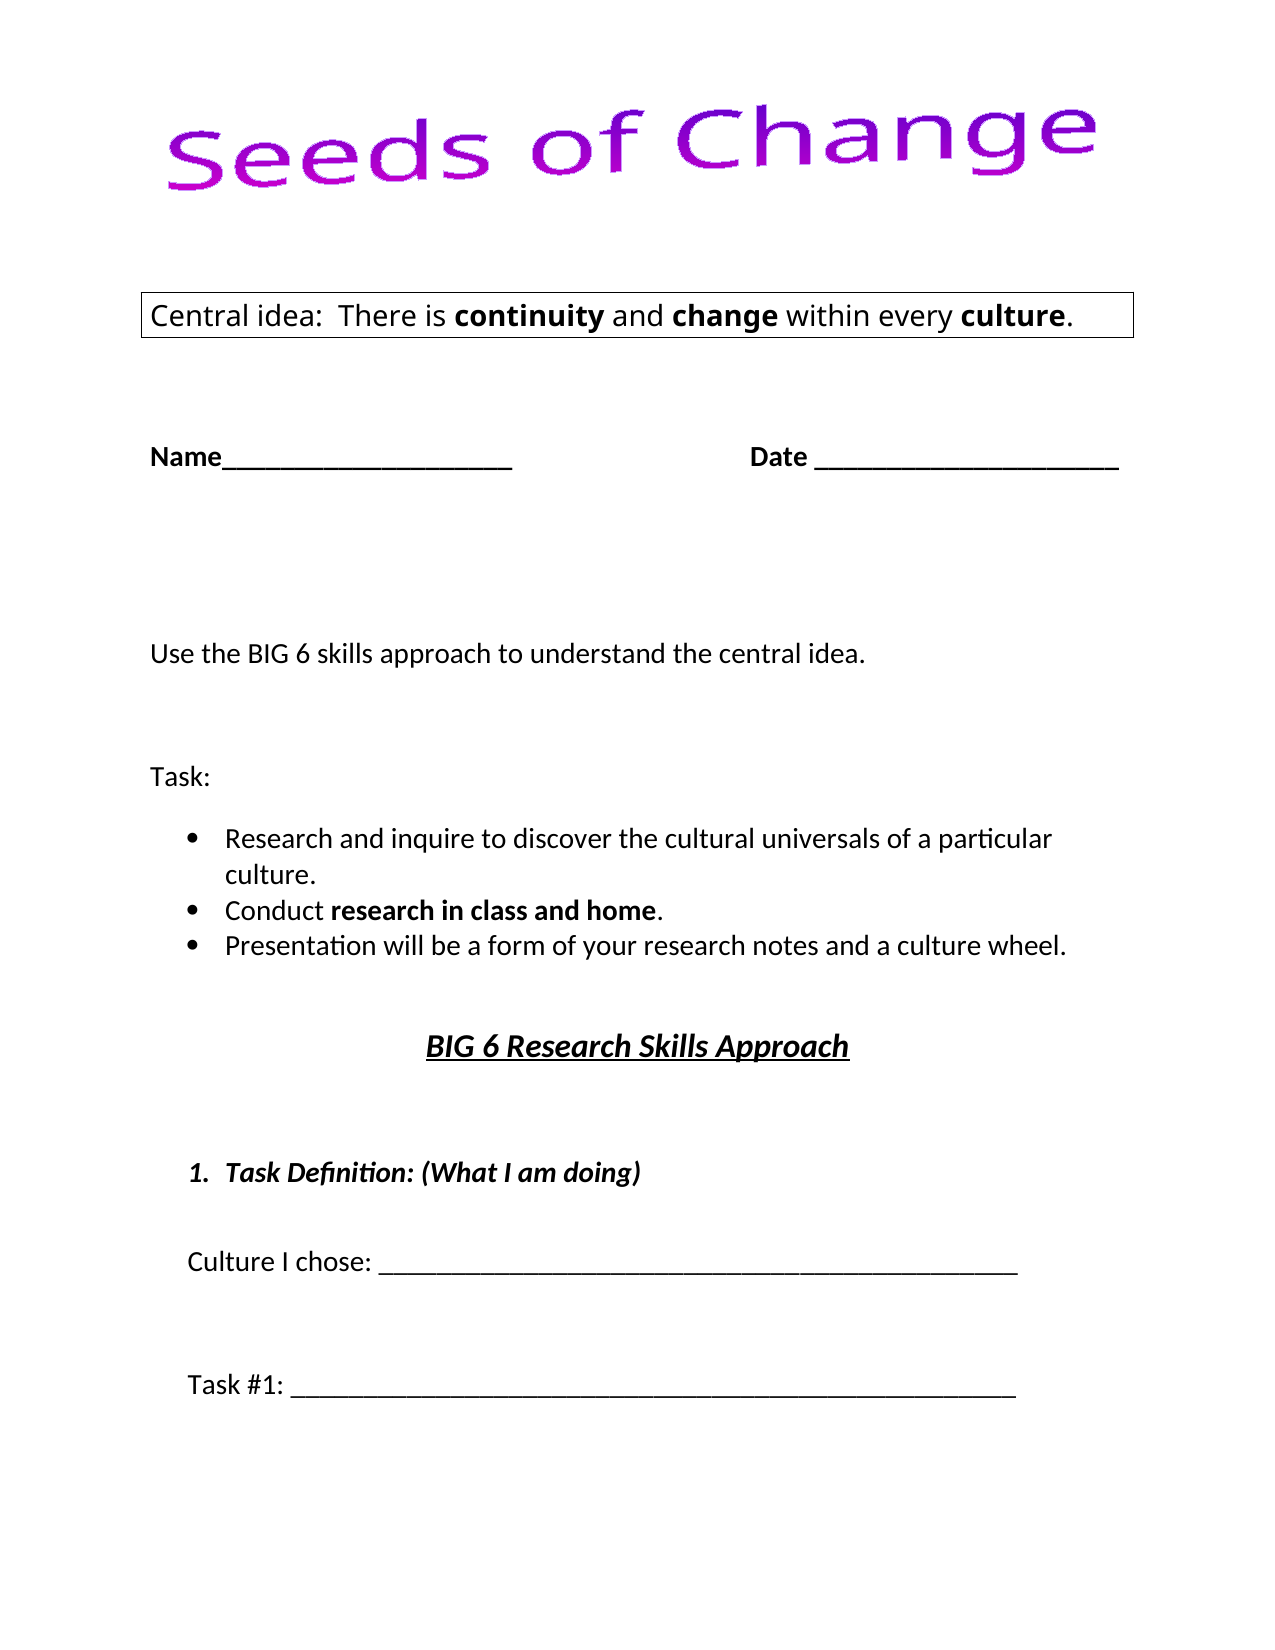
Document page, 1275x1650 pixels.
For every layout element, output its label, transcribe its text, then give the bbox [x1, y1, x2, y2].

text Task #1: __________________________________________________ [187, 1366, 1125, 1402]
text Central idea: There is continuity and change within every culture. [142, 293, 1133, 337]
list Task Definition: (What I am doing) [187, 1154, 1125, 1189]
text Use the BIG 6 skills approach to understand the central idea. [150, 635, 1125, 671]
text Task: [150, 758, 1125, 794]
list Presentation will be a form of your research notes and a culture wheel. [187, 927, 1125, 963]
list Research and inquire to discover the cultural universals of a particular culture. [187, 820, 1125, 892]
list Conduct research in class and home. [187, 892, 1125, 927]
text Name____________________ Date _____________________ [150, 438, 1125, 473]
text BIG 6 Research Skills Approach [150, 1024, 1125, 1065]
text Culture I chose: ____________________________________________ [187, 1243, 1125, 1278]
